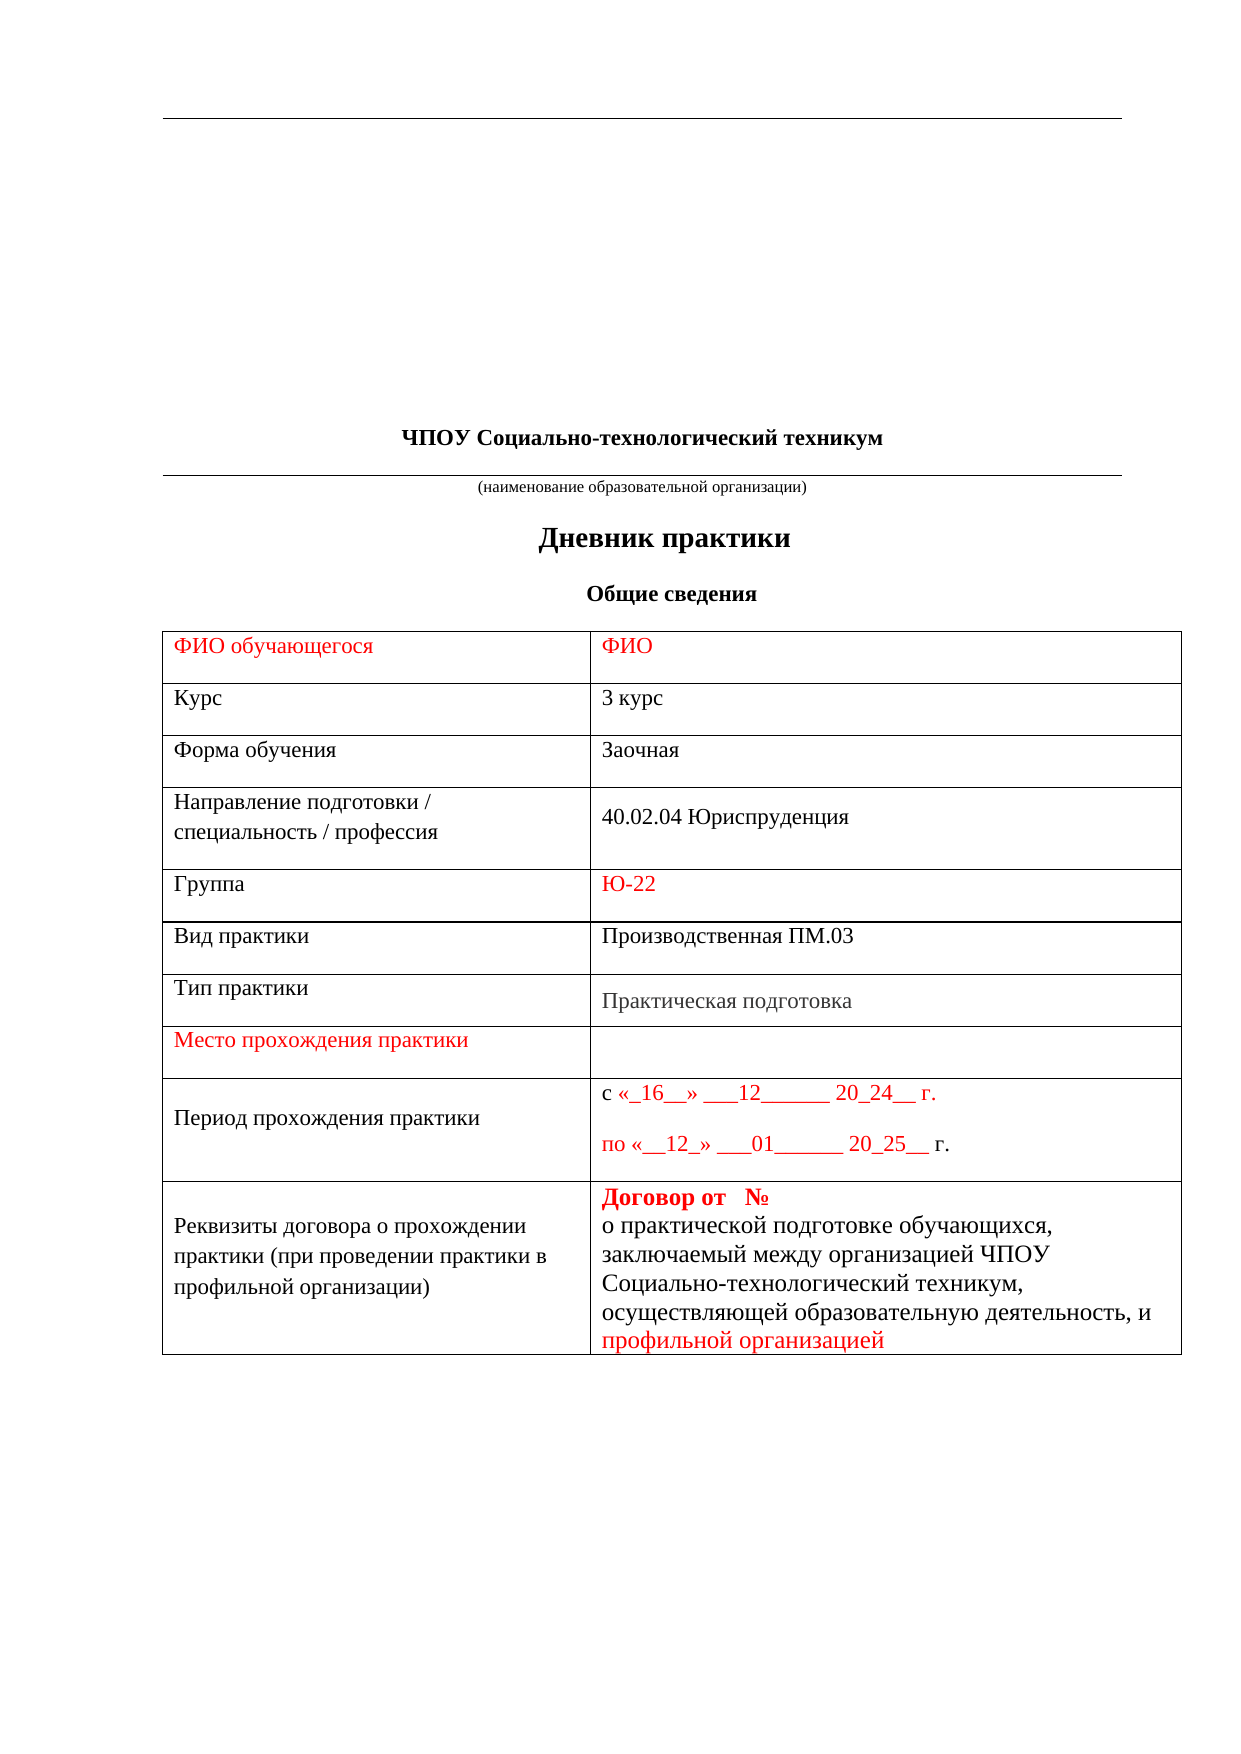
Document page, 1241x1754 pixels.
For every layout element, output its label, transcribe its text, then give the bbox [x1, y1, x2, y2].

table_cell Тип практики [163, 975, 590, 1026]
table_cell Группа [163, 870, 590, 921]
table_cell Практическая подготовка [591, 975, 1181, 1026]
table_cell ФИО обучающегося [163, 632, 590, 683]
table_cell Договор от № о практической подготовке обучающихся, заключаемый между организацией ЧПОУ Социально-технологический техникум, осуществляющей образовательную деятельность, и профильной организацией [591, 1182, 1181, 1354]
table_cell Курс [163, 684, 590, 735]
table_cell Ю-22 [591, 870, 1181, 921]
table_cell ФИО [591, 632, 1181, 683]
text Дневник практики [177, 520, 1152, 554]
table_cell с «_16__» ___12______ 20_24__ г. по «__12_» ___01______ 20_25__ г. [591, 1079, 1181, 1181]
table_cell Форма обучения [163, 736, 590, 787]
table_cell 40.02.04 Юриспруденция [591, 788, 1181, 869]
table_header Общие сведения [163, 580, 1181, 631]
table_cell [591, 1027, 1181, 1078]
table_cell Вид практики [163, 923, 590, 973]
table_cell 3 курс [591, 684, 1181, 735]
table_cell Реквизиты договора о прохождении практики (при проведении практики в профильной организации) [163, 1182, 590, 1354]
table_cell Направление подготовки / специальность / профессия [163, 788, 590, 869]
table_cell Заочная [591, 736, 1181, 787]
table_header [163, 119, 1122, 475]
table_cell Период прохождения практики [163, 1079, 590, 1181]
table_cell Производственная ПМ.03 [591, 923, 1181, 973]
table_cell (наименование образовательной организации) [163, 476, 1122, 520]
table_cell Место прохождения практики [163, 1027, 590, 1078]
